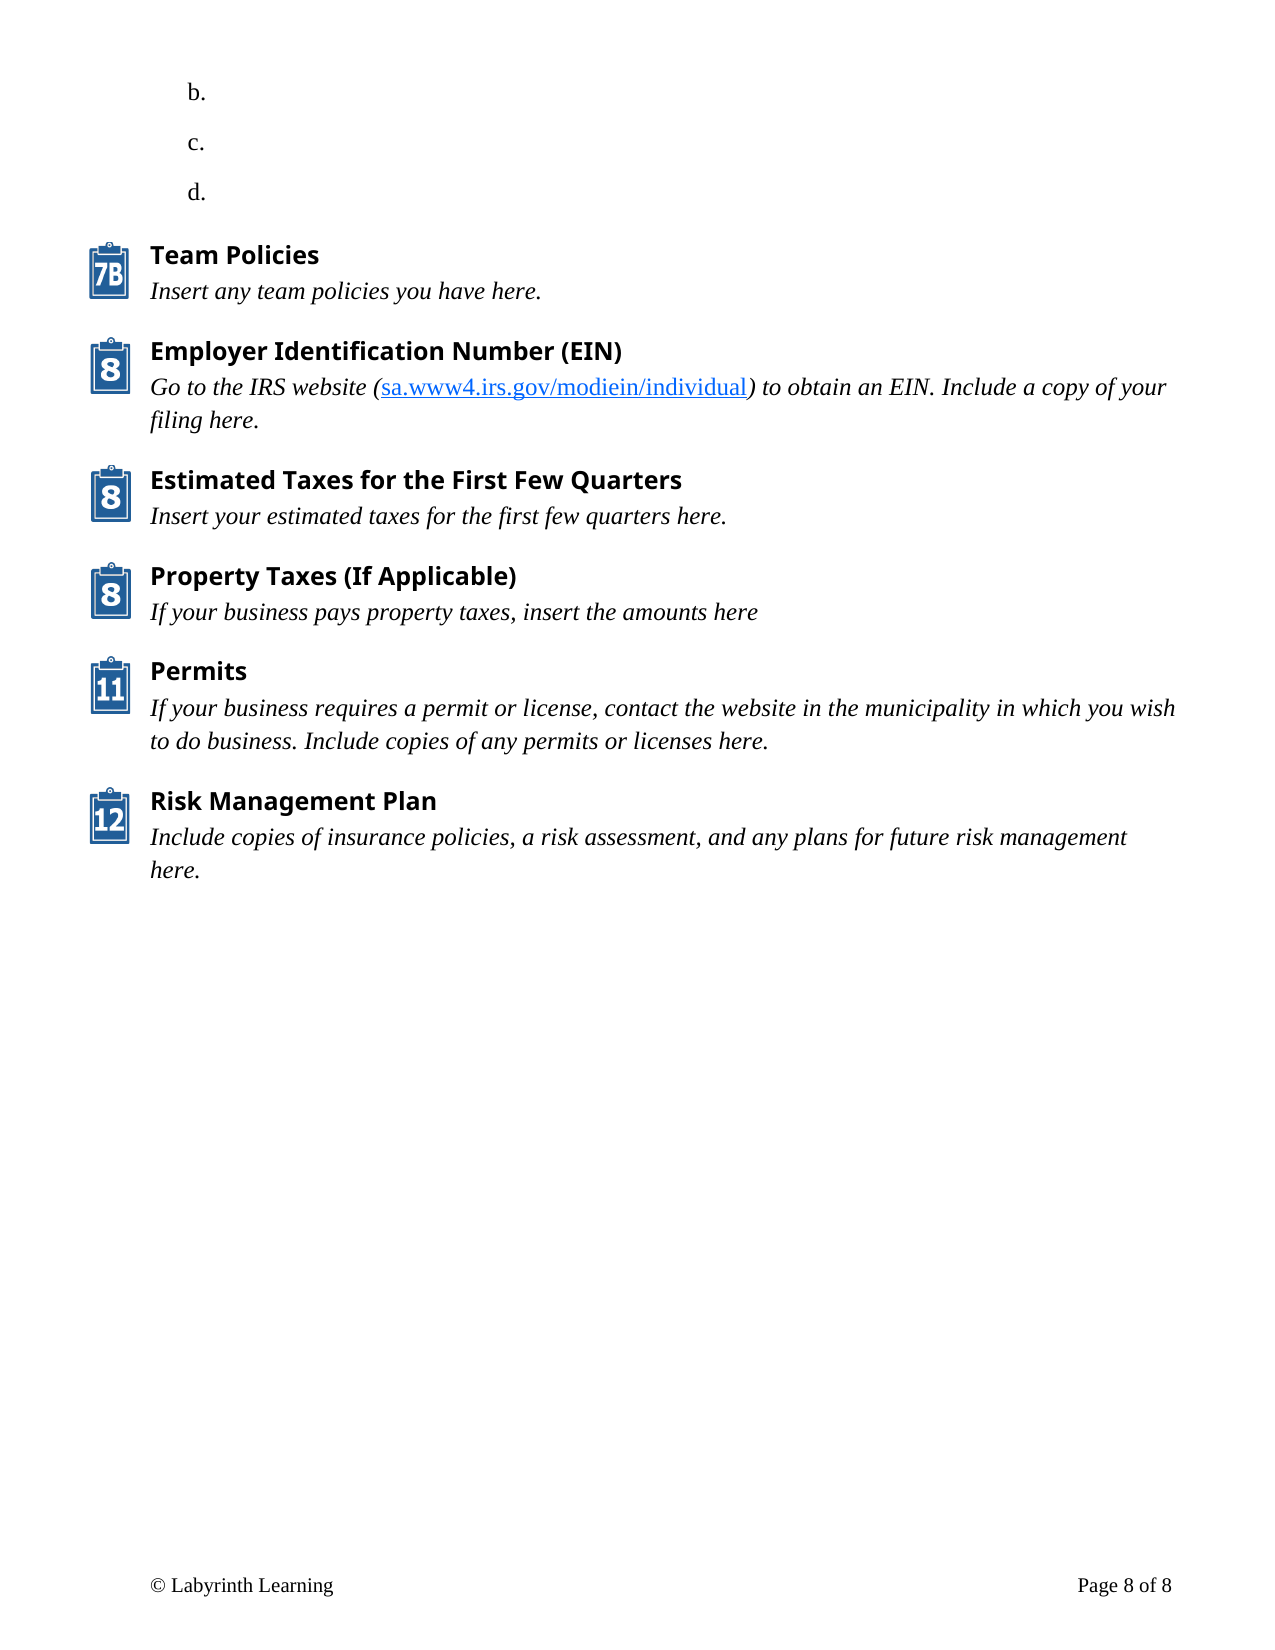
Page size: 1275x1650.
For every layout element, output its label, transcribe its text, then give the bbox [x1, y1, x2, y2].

picture [91, 562, 131, 619]
picture [91, 465, 131, 522]
text Insert any team policies you have here. [150, 271, 1185, 305]
text Employer Identification Number (EIN) [150, 330, 1185, 367]
text If your business requires a permit or license, contact the website in the municipality in which you wish to do business. Include copies of any permits or licenses here. [150, 688, 1185, 755]
text Include copies of insurance policies, a risk assessment, and any plans for future risk management here. [150, 817, 1185, 884]
picture [89, 787, 130, 844]
text Property Taxes (If Applicable) [150, 555, 1185, 592]
text c. [187, 106, 1185, 156]
text b. [187, 56, 1185, 106]
picture [90, 337, 131, 394]
text Insert your estimated taxes for the first few quarters here. [150, 496, 1185, 530]
picture [89, 242, 129, 299]
text d. [187, 156, 1185, 206]
text Permits [150, 651, 1185, 688]
text Team Policies [150, 234, 1185, 271]
text Estimated Taxes for the First Few Quarters [150, 459, 1185, 496]
text Go to the IRS website (sa.www4.irs.gov/modiein/individual) to obtain an EIN. Include a copy of your filing here. [150, 367, 1185, 434]
picture [90, 656, 131, 714]
text If your business pays property taxes, insert the amounts here [150, 592, 1185, 626]
text Risk Management Plan [150, 780, 1185, 817]
